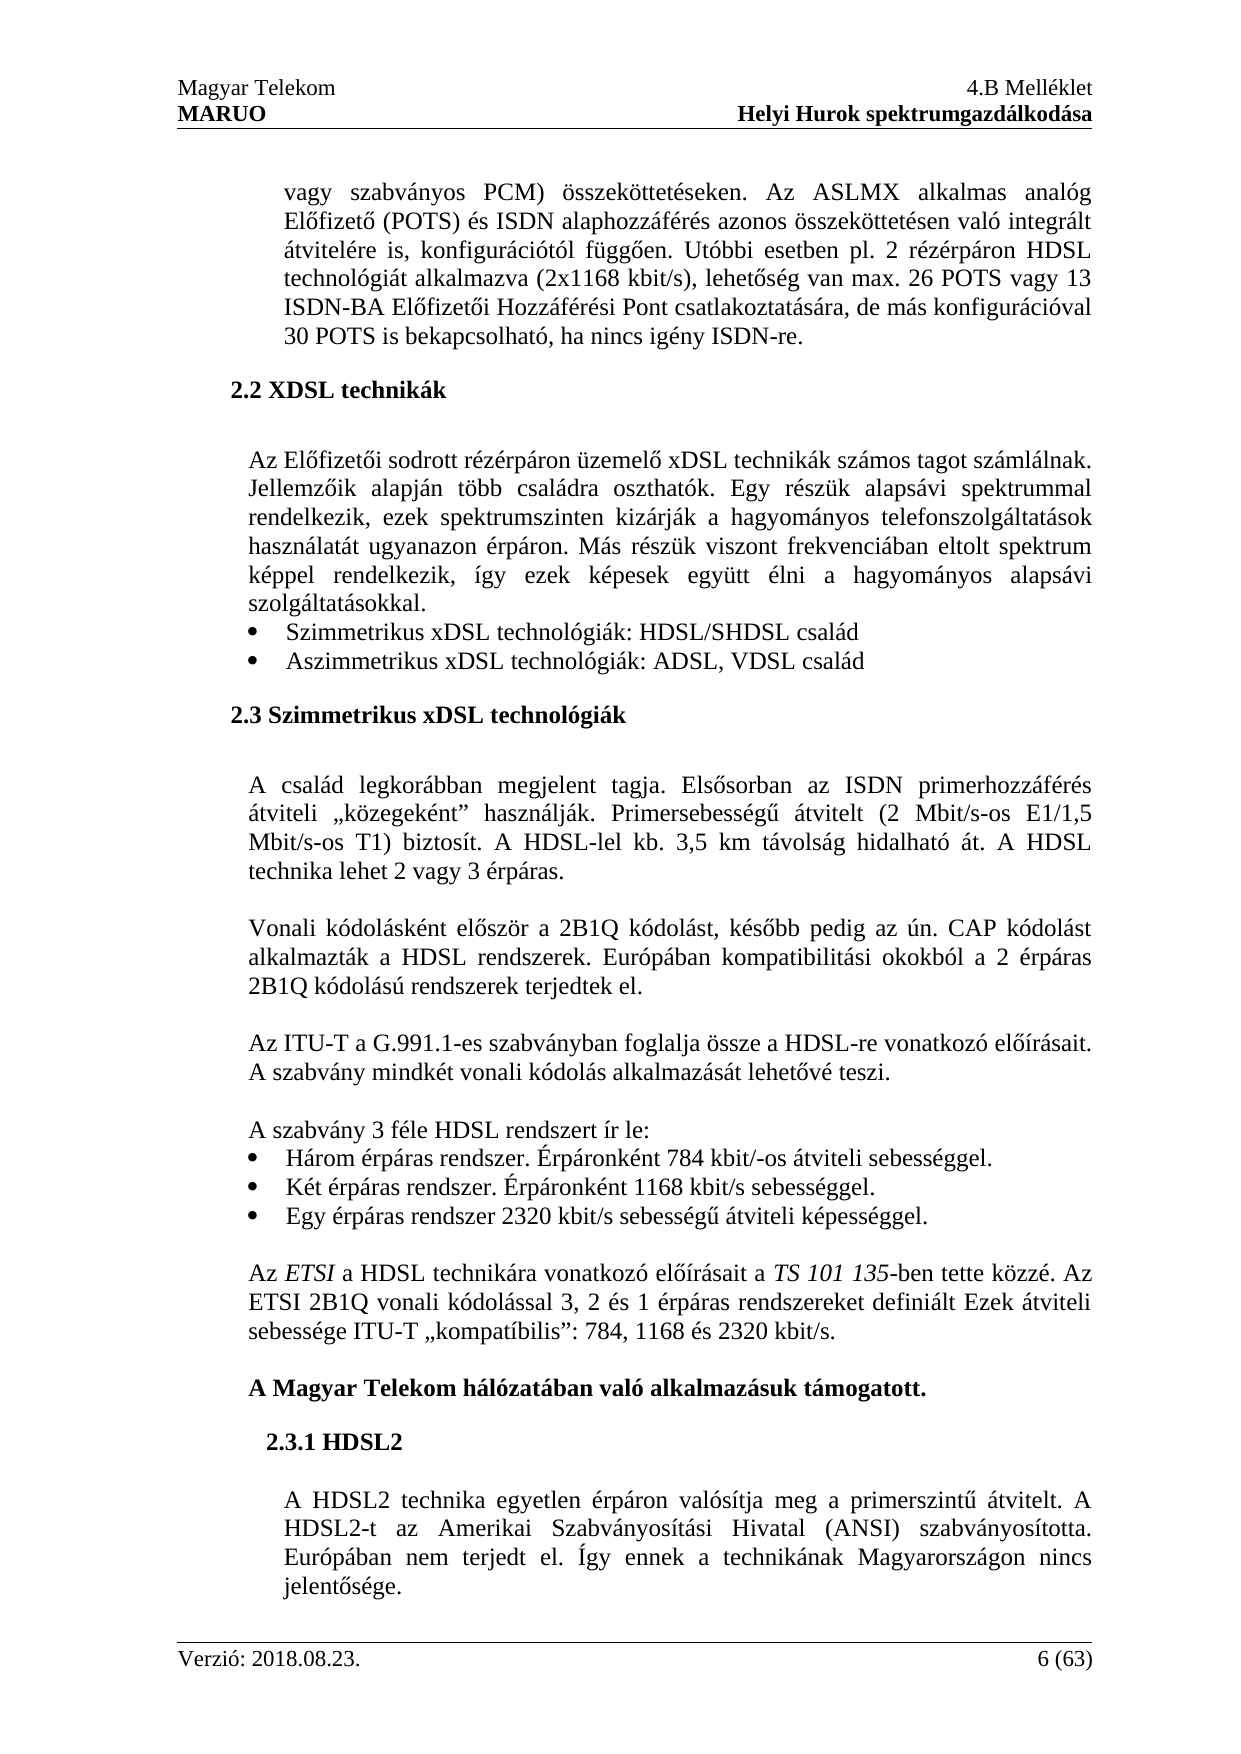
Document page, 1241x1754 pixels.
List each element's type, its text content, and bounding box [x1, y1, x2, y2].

subtitle 2.3.1 HDSL2 [266, 1427, 1092, 1456]
list Egy érpáras rendszer 2320 kbit/s sebességű átviteli képességgel. [248, 1201, 1092, 1230]
text Az ITU-T a G.991.1-es szabványban foglalja össze a HDSL-re vonatkozó előírásait. A szabvány mindkét vonali kódolás alkalmazását lehetővé teszi. [230, 1000, 1092, 1086]
text Az Előfizetői sodrott rézérpáron üzemelő xDSL technikák számos tagot számlálnak. Jellemzőik alapján több családra oszthatók. Egy részük alapsávi spektrummal rendelkezik, ezek spektrumszinten kizárják a hagyományos telefonszolgáltatások használatát ugyanazon érpáron. Más részük viszont frekvenciában eltolt spektrum képpel rendelkezik, így ezek képesek együtt élni a hagyományos alapsávi szolgáltatásokkal. [230, 416, 1092, 617]
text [266, 177, 1092, 350]
list Aszimmetrikus xDSL technológiák: ADSL, VDSL család [248, 646, 1092, 675]
text A HDSL2 technika egyetlen érpáron valósítja meg a primerszintű átvitelt. A HDSL2-t az Amerikai Szabványosítási Hivatal (ANSI) szabványosította. Európában nem terjedt el. Így ennek a technikának Magyarországon nincs jelentősége. [266, 1456, 1092, 1600]
subtitle 2.3 Szimmetrikus xDSL technológiák [230, 700, 1092, 728]
subtitle 2.2 XDSL technikák [230, 375, 1092, 403]
text Vonali kódolásként először a 2B1Q kódolást, később pedig az ún. CAP kódolást alkalmazták a HDSL rendszerek. Európában kompatibilitási okokból a 2 érpáras 2B1Q kódolású rendszerek terjedtek el. [230, 885, 1092, 1000]
text A Magyar Telekom hálózatában való alkalmazásuk támogatott. [230, 1345, 1092, 1402]
list Három érpáras rendszer. Érpáronként 784 kbit/-os átviteli sebességgel. [248, 1143, 1092, 1172]
list Szimmetrikus xDSL technológiák: HDSL/SHDSL család [248, 617, 1092, 646]
text Az ETSI a HDSL technikára vonatkozó előírásait a TS 101 135-ben tette közzé. Az ETSI 2B1Q vonali kódolással 3, 2 és 1 érpáras rendszereket definiált Ezek átviteli sebessége ITU-T „kompatíbilis”: 784, 1168 és 2320 kbit/s. [230, 1230, 1092, 1345]
list Két érpáras rendszer. Érpáronként 1168 kbit/s sebességgel. [248, 1172, 1092, 1201]
text A család legkorábban megjelent tagja. Elsősorban az ISDN primerhozzáférés átviteli „közegeként” használják. Primersebességű átvitelt (2 Mbit/s-os E1/1,5 Mbit/s-os T1) biztosít. A HDSL-lel kb. 3,5 km távolság hidalható át. A HDSL technika lehet 2 vagy 3 érpáras. [230, 741, 1092, 885]
text A szabvány 3 féle HDSL rendszert ír le: [230, 1086, 1092, 1143]
